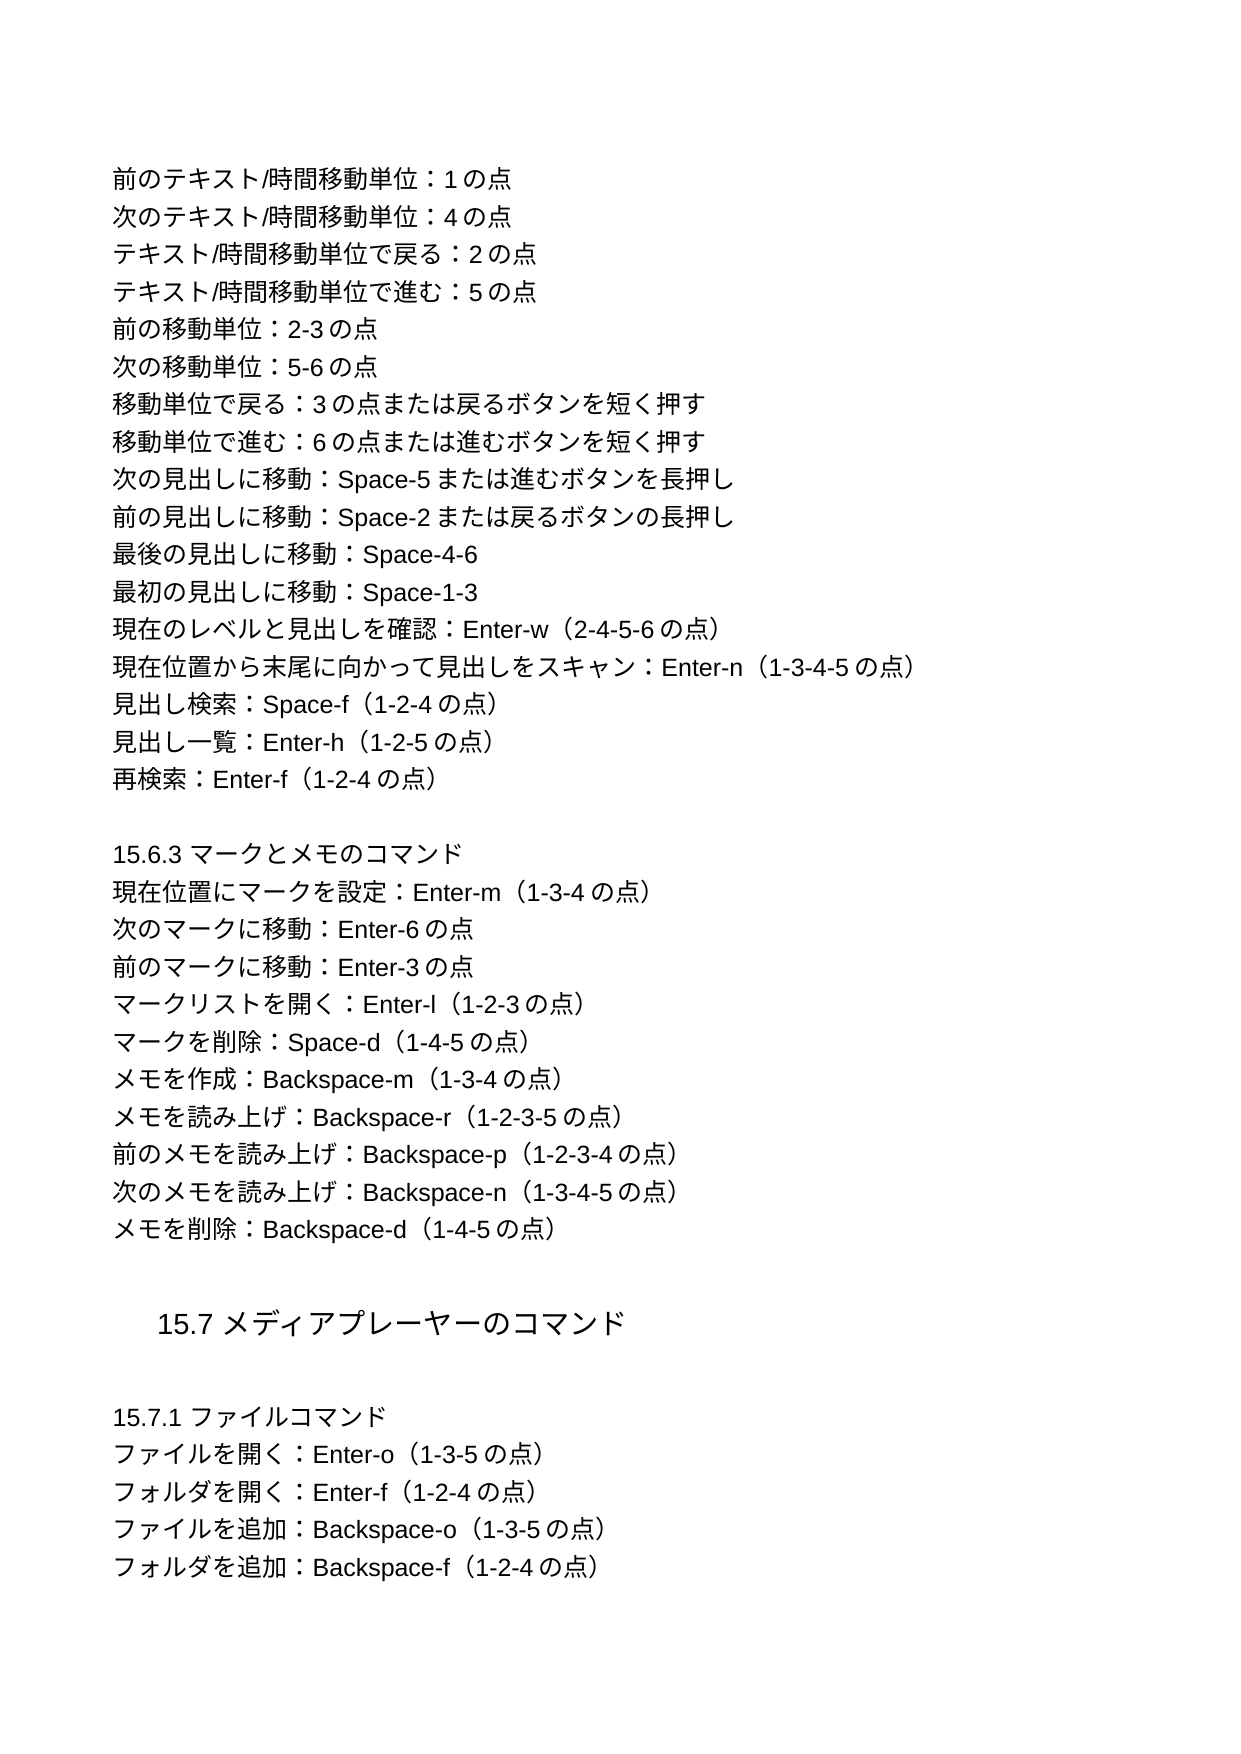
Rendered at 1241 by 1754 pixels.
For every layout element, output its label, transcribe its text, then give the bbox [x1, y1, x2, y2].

text マークを削除：Space-d（1-4-5の点） [112, 1022, 1128, 1059]
text 次のマークに移動：Enter-6の点 [112, 909, 1128, 947]
text 再検索：Enter-f（1-2-4の点） [112, 759, 1128, 797]
text 前のメモを読み上げ：Backspace-p（1-2-3-4の点） [112, 1134, 1128, 1172]
subtitle マークとメモのコマンド [112, 834, 1128, 872]
text 見出し検索：Space-f（1-2-4の点） [112, 684, 1128, 722]
text マークリストを開く：Enter-l（1-2-3の点） [112, 984, 1128, 1022]
text 現在のレベルと見出しを確認：Enter-w（2-4-5-6の点） [112, 609, 1128, 647]
text 次のメモを読み上げ：Backspace-n（1-3-4-5の点） [112, 1172, 1128, 1209]
text 見出し一覧：Enter-h（1-2-5の点） [112, 722, 1128, 759]
text メモを作成：Backspace-m（1-3-4の点） [112, 1059, 1128, 1097]
text 最初の見出しに移動：Space-1-3 [112, 572, 1128, 609]
text 次の移動単位：5-6の点 [112, 347, 1128, 384]
subtitle メディアプレーヤーのコマンド [157, 1284, 1128, 1359]
text 前のマークに移動：Enter-3の点 [112, 947, 1128, 984]
text ファイルを開く：Enter-o（1-3-5の点） [112, 1434, 1128, 1472]
text 前の移動単位：2-3の点 [112, 309, 1128, 347]
text 移動単位で戻る：3の点または戻るボタンを短く押す [112, 384, 1128, 422]
text 前の見出しに移動：Space-2または戻るボタンの長押し [112, 497, 1128, 534]
text メモを削除：Backspace-d（1-4-5の点） [112, 1209, 1128, 1247]
text 移動単位で進む：6の点または進むボタンを短く押す [112, 422, 1128, 459]
text 前のテキスト/時間移動単位：1の点 [112, 159, 1128, 197]
text ファイルを追加：Backspace-o（1-3-5の点） [112, 1509, 1128, 1547]
text 現在位置にマークを設定：Enter-m（1-3-4の点） [112, 872, 1128, 909]
text フォルダを追加：Backspace-f（1-2-4の点） [112, 1547, 1128, 1584]
text メモを読み上げ：Backspace-r（1-2-3-5の点） [112, 1097, 1128, 1134]
text テキスト/時間移動単位で戻る：2の点 [112, 234, 1128, 272]
text テキスト/時間移動単位で進む：5の点 [112, 272, 1128, 309]
subtitle ファイルコマンド [112, 1397, 1128, 1434]
text 現在位置から末尾に向かって見出しをスキャン：Enter-n（1-3-4-5の点） [112, 647, 1128, 684]
text フォルダを開く：Enter-f（1-2-4の点） [112, 1472, 1128, 1509]
text 最後の見出しに移動：Space-4-6 [112, 534, 1128, 572]
text 次の見出しに移動：Space-5または進むボタンを長押し [112, 459, 1128, 497]
text 次のテキスト/時間移動単位：4の点 [112, 197, 1128, 234]
